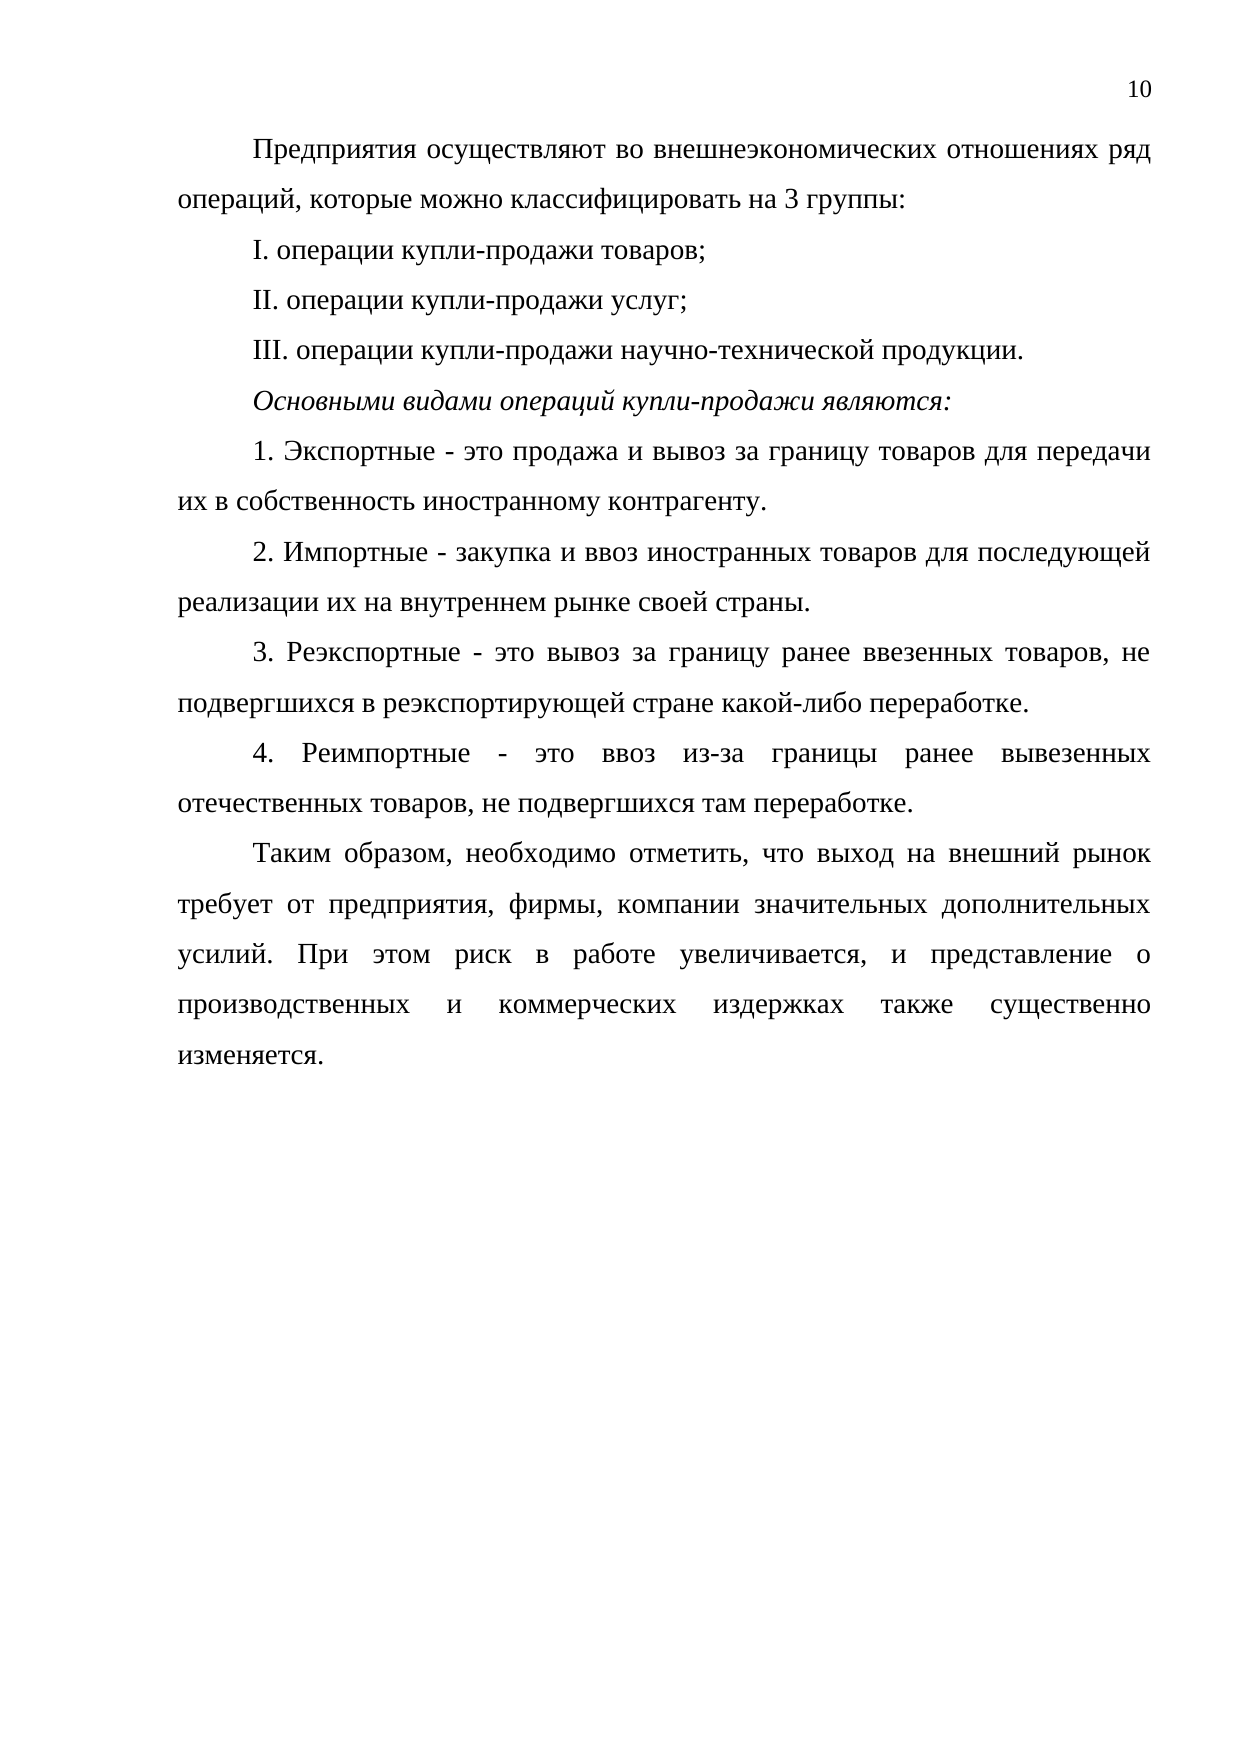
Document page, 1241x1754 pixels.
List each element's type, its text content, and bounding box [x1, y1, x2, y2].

text Основными видами операций купли-продажи являются: [177, 383, 1152, 416]
text 4. Реимпортные - это ввоз из-за границы ранее вывезенных отечественных товаров, не подвергшихся там переработке. [177, 735, 1152, 819]
text Таким образом, необходимо отметить, что выход на внешний рынок требует от предприятия, фирмы, компании значительных дополнительных усилий. При этом риск в работе увеличивается, и представление о производственных и коммерческих издержках также существенно изменяется. [177, 836, 1152, 1070]
text 2. Импортные - закупка и ввоз иностранных товаров для последующей реализации их на внутреннем рынке своей страны. [177, 534, 1152, 618]
text Предприятия осуществляют во внешнеэкономических отношениях ряд операций, которые можно классифицировать на 3 группы: [177, 131, 1152, 215]
text 3. Реэкспортные - это вывоз за границу ранее ввезенных товаров, не подвергшихся в реэкспортирующей стране какой-либо переработке. [177, 634, 1152, 718]
text 1. Экспортные - это продажа и вывоз за границу товаров для передачи их в собственность иностранному контрагенту. [177, 433, 1152, 517]
text II. операции купли-продажи услуг; [177, 282, 1152, 316]
text I. операции купли-продажи товаров; [177, 232, 1152, 265]
text III. операции купли-продажи научно-технической продукции. [177, 332, 1152, 366]
